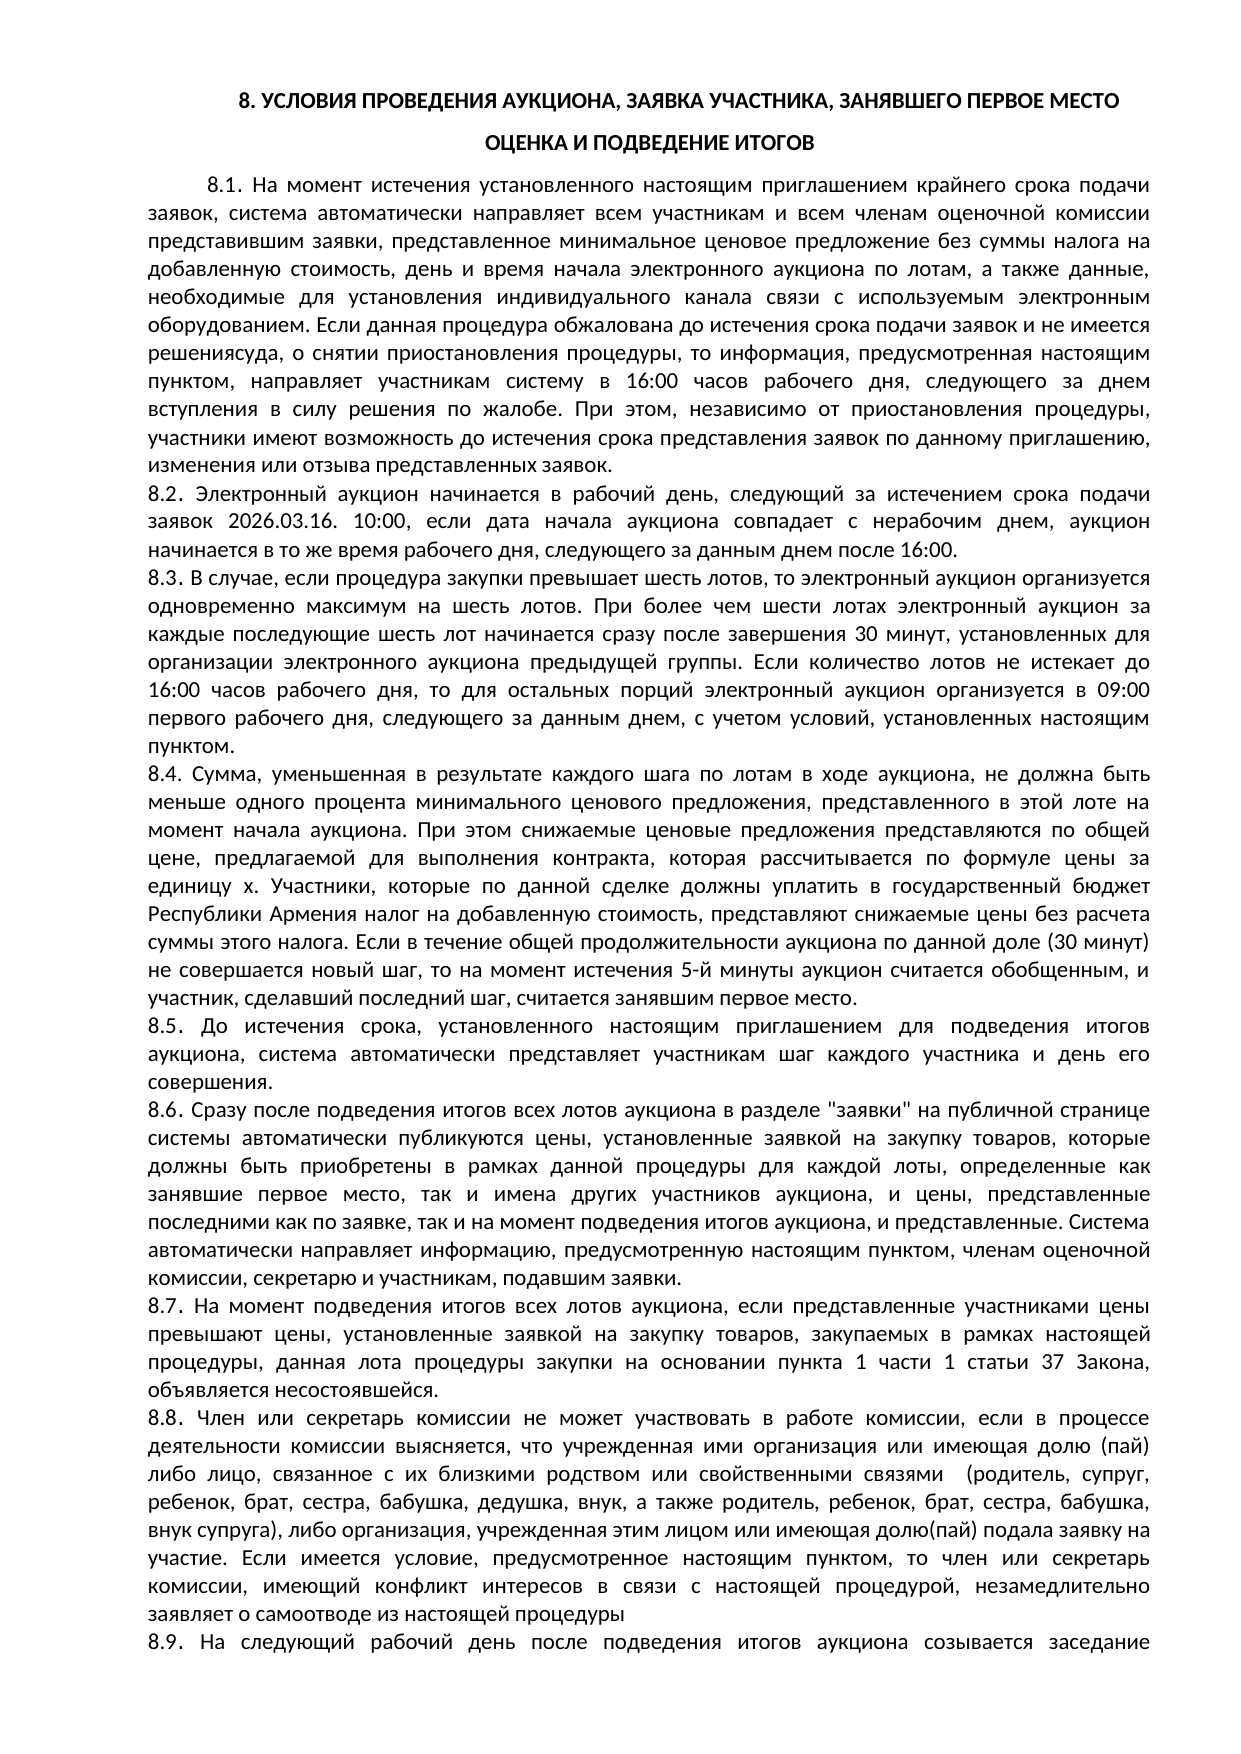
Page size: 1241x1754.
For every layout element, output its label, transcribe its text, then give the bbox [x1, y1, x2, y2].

text 8.8․ Член или секретарь комиссии не может участвовать в работе комиссии, если в процессе деятельности комиссии выясняется, что учрежденная ими организация или имеющая долю (пай) либо лицо, связанное с их близкими родством или свойственными связями (родитель, супруг, ребенок, брат, сестра, бабушка, дедушка, внук, а также родитель, ребенок, брат, сестра, бабушка, внук супруга), либо организация, учрежденная этим лицом или имеющая долю(пай) подала заявку на участие. Если имеется условие, предусмотренное настоящим пунктом, то член или секретарь комиссии, имеющий конфликт интересов в связи с настоящей процедурой, незамедлительно заявляет о самоотводе из настоящей процедуры [148, 1403, 1152, 1627]
text 8.1․ На момент истечения установленного настоящим приглашением крайнего срока подачи заявок, система автоматически направляет всем участникам и всем членам оценочной комиссии представившим заявки, представленное минимальное ценовое предложение без суммы налога на добавленную стоимость, день и время начала электронного аукциона по лотам, а также данные, необходимые для установления индивидуального канала связи с используемым электронным оборудованием. Если данная процедура обжалована до истечения срока подачи заявок и не имеется решениясуда, о снятии приостановления процедуры, то информация, предусмотренная настоящим пунктом, направляет участникам систему в 16:00 часов рабочего дня, следующего за днем вступления в силу решения по жалобе. При этом, независимо от приостановления процедуры, участники имеют возможность до истечения срока представления заявок по данному приглашению, изменения или отзыва представленных заявок. [148, 170, 1152, 479]
text 8.7․ На момент подведения итогов всех лотов аукциона, если представленные участниками цены превышают цены, установленные заявкой на закупку товаров, закупаемых в рамках настоящей процедуры, данная лота процедуры закупки на основании пункта 1 части 1 статьи 37 Закона, объявляется несостоявшейся. [148, 1291, 1152, 1403]
text 8.6․ Сразу после подведения итогов всех лотов аукциона в разделе "заявки" на публичной странице системы автоматически публикуются цены, установленные заявкой на закупку товаров, которые должны быть приобретены в рамках данной процедуры для каждой лоты, определенные как занявшие первое место, так и имена других участников аукциона, и цены, представленные последними как по заявке, так и на момент подведения итогов аукциона, и представленные. Система автоматически направляет информацию, предусмотренную настоящим пунктом, членам оценочной комиссии, секретарю и участникам, подавшим заявки. [148, 1095, 1152, 1291]
text 8. УСЛОВИЯ ПРОВЕДЕНИЯ АУКЦИОНА, ЗАЯВКА УЧАСТНИКА, ЗАНЯВШЕГО ПЕРВОЕ МЕСТО ОЦЕНКА И ПОДВЕДЕНИЕ ИТОГОВ [148, 86, 1152, 156]
text 8.5․ До истечения срока, установленного настоящим приглашением для подведения итогов аукциона, система автоматически представляет участникам шаг каждого участника и день его совершения. [148, 1011, 1152, 1095]
text 8.3․ В случае, если процедура закупки превышает шесть лотов, то электронный аукцион организуется одновременно максимум на шесть лотов. При более чем шести лотах электронный аукцион за каждые последующие шесть лот начинается сразу после завершения 30 минут, установленных для организации электронного аукциона предыдущей группы. Если количество лотов не истекает до 16:00 часов рабочего дня, то для остальных порций электронный аукцион организуется в 09:00 первого рабочего дня, следующего за данным днем, с учетом условий, установленных настоящим пунктом. [148, 563, 1152, 759]
text 8.4. Сумма, уменьшенная в результате каждого шага по лотам в ходе аукциона, не должна быть меньше одного процента минимального ценового предложения, представленного в этой лоте на момент начала аукциона. При этом снижаемые ценовые предложения представляются по общей цене, предлагаемой для выполнения контракта, которая рассчитывается по формуле цены за единицу x. Участники, которые по данной сделке должны уплатить в государственный бюджет Республики Армения налог на добавленную стоимость, представляют снижаемые цены без расчета суммы этого налога. Если в течение общей продолжительности аукциона по данной доле (30 минут) не совершается новый шаг, то на момент истечения 5-й минуты аукцион считается обобщенным, и участник, сделавший последний шаг, считается занявшим первое место. [148, 759, 1152, 1011]
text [148, 1627, 1152, 1656]
text 8.2․ Электронный аукцион начинается в рабочий день, следующий за истечением срока подачи заявок 2026.03.16. 10:00 , если дата начала аукциона совпадает с нерабочим днем, аукцион начинается в то же время рабочего дня, следующего за данным днем после 16:00. [148, 479, 1152, 563]
